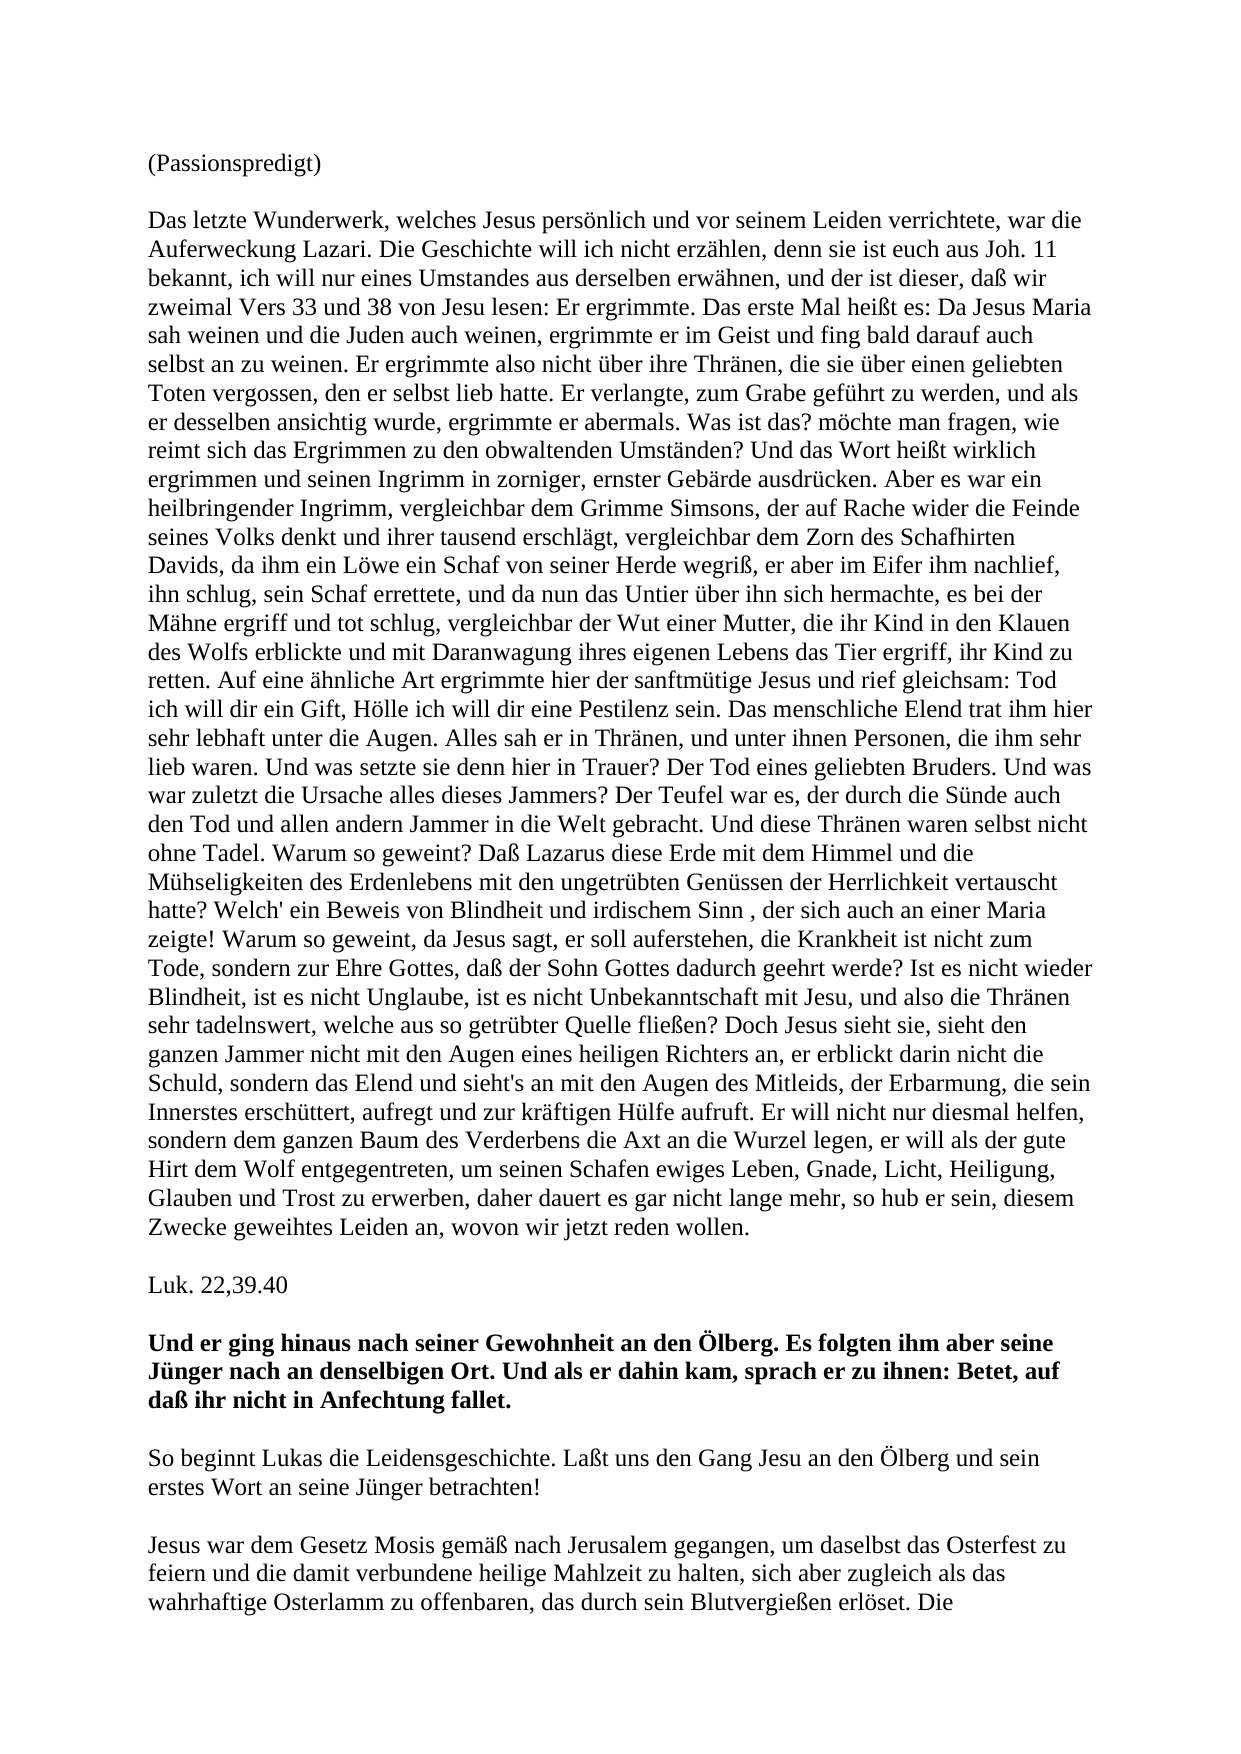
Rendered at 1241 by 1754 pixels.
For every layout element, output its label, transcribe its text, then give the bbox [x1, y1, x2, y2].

text Luk. 22,39.40 [148, 1270, 1093, 1298]
text (Passionspredigt) [148, 148, 1093, 176]
text Das letzte Wunderwerk, welches Jesus persönlich und vor seinem Leiden verrichtete, war die Auferweckung Lazari. Die Geschichte will ich nicht erzählen, denn sie ist euch aus Joh. 11 bekannt, ich will nur eines Umstandes aus derselben erwähnen, und der ist dieser, daß wir zweimal Vers 33 und 38 von Jesu lesen: Er ergrimmte. Das erste Mal heißt es: Da Jesus Maria sah weinen und die Juden auch weinen, ergrimmte er im Geist und fing bald darauf auch selbst an zu weinen. Er ergrimmte also nicht über ihre Thränen, die sie über einen geliebten Toten vergossen, den er selbst lieb hatte. Er verlangte, zum Grabe geführt zu werden, und als er desselben ansichtig wurde, ergrimmte er abermals. Was ist das? möchte man fragen, wie reimt sich das Ergrimmen zu den obwaltenden Umständen? Und das Wort heißt wirklich ergrimmen und seinen Ingrimm in zorniger, ernster Gebärde ausdrücken. Aber es war ein heilbringender Ingrimm, vergleichbar dem Grimme Simsons, der auf Rache wider die Feinde seines Volks denkt und ihrer tausend erschlägt, vergleichbar dem Zorn des Schafhirten Davids, da ihm ein Löwe ein Schaf von seiner Herde wegriß, er aber im Eifer ihm nachlief, ihn schlug, sein Schaf errettete, und da nun das Untier über ihn sich hermachte, es bei der Mähne ergriff und tot schlug, vergleichbar der Wut einer Mutter, die ihr Kind in den Klauen des Wolfs erblickte und mit Daranwagung ihres eigenen Lebens das Tier ergriff, ihr Kind zu retten. Auf eine ähnliche Art ergrimmte hier der sanftmütige Jesus und rief gleichsam: Tod ich will dir ein Gift, Hölle ich will dir eine Pestilenz sein. Das menschliche Elend trat ihm hier sehr lebhaft unter die Augen. Alles sah er in Thränen, und unter ihnen Personen, die ihm sehr lieb waren. Und was setzte sie denn hier in Trauer? Der Tod eines geliebten Bruders. Und was war zuletzt die Ursache alles dieses Jammers? Der Teufel war es, der durch die Sünde auch den Tod und allen andern Jammer in die Welt gebracht. Und diese Thränen waren selbst nicht ohne Tadel. Warum so geweint? Daß Lazarus diese Erde mit dem Himmel und die Mühseligkeiten des Erdenlebens mit den ungetrübten Genüssen der Herrlichkeit vertauscht hatte? Welch' ein Beweis von Blindheit und irdischem Sinn , der sich auch an einer Maria zeigte! Warum so geweint, da Jesus sagt, er soll auferstehen, die Krankheit ist nicht zum Tode, sondern zur Ehre Gottes, daß der Sohn Gottes dadurch geehrt werde? Ist es nicht wieder Blindheit, ist es nicht Unglaube, ist es nicht Unbekanntschaft mit Jesu, und also die Thränen sehr tadelnswert, welche aus so getrübter Quelle fließen? Doch Jesus sieht sie, sieht den ganzen Jammer nicht mit den Augen eines heiligen Richters an, er erblickt darin nicht die Schuld, sondern das Elend und sieht's an mit den Augen des Mitleids, der Erbarmung, die sein Innerstes erschüttert, aufregt und zur kräftigen Hülfe aufruft. Er will nicht nur diesmal helfen, sondern dem ganzen Baum des Verderbens die Axt an die Wurzel legen, er will als der gute Hirt dem Wolf entgegentreten, um seinen Schafen ewiges Leben, Gnade, Licht, Heiligung, Glauben und Trost zu erwerben, daher dauert es gar nicht lange mehr, so hub er sein, diesem Zwecke geweihtes Leiden an, wovon wir jetzt reden wollen. [148, 206, 1093, 1241]
text So beginnt Lukas die Leidensgeschichte. Laßt uns den Gang Jesu an den Ölberg und sein erstes Wort an seine Jünger betrachten! [148, 1443, 1093, 1501]
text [148, 1530, 1093, 1616]
text Und er ging hinaus nach seiner Gewohnheit an den Ölberg. Es folgten ihm aber seine Jünger nach an denselbigen Ort. Und als er dahin kam, sprach er zu ihnen: Betet, auf daß ihr nicht in Anfechtung fallet. [148, 1328, 1093, 1414]
